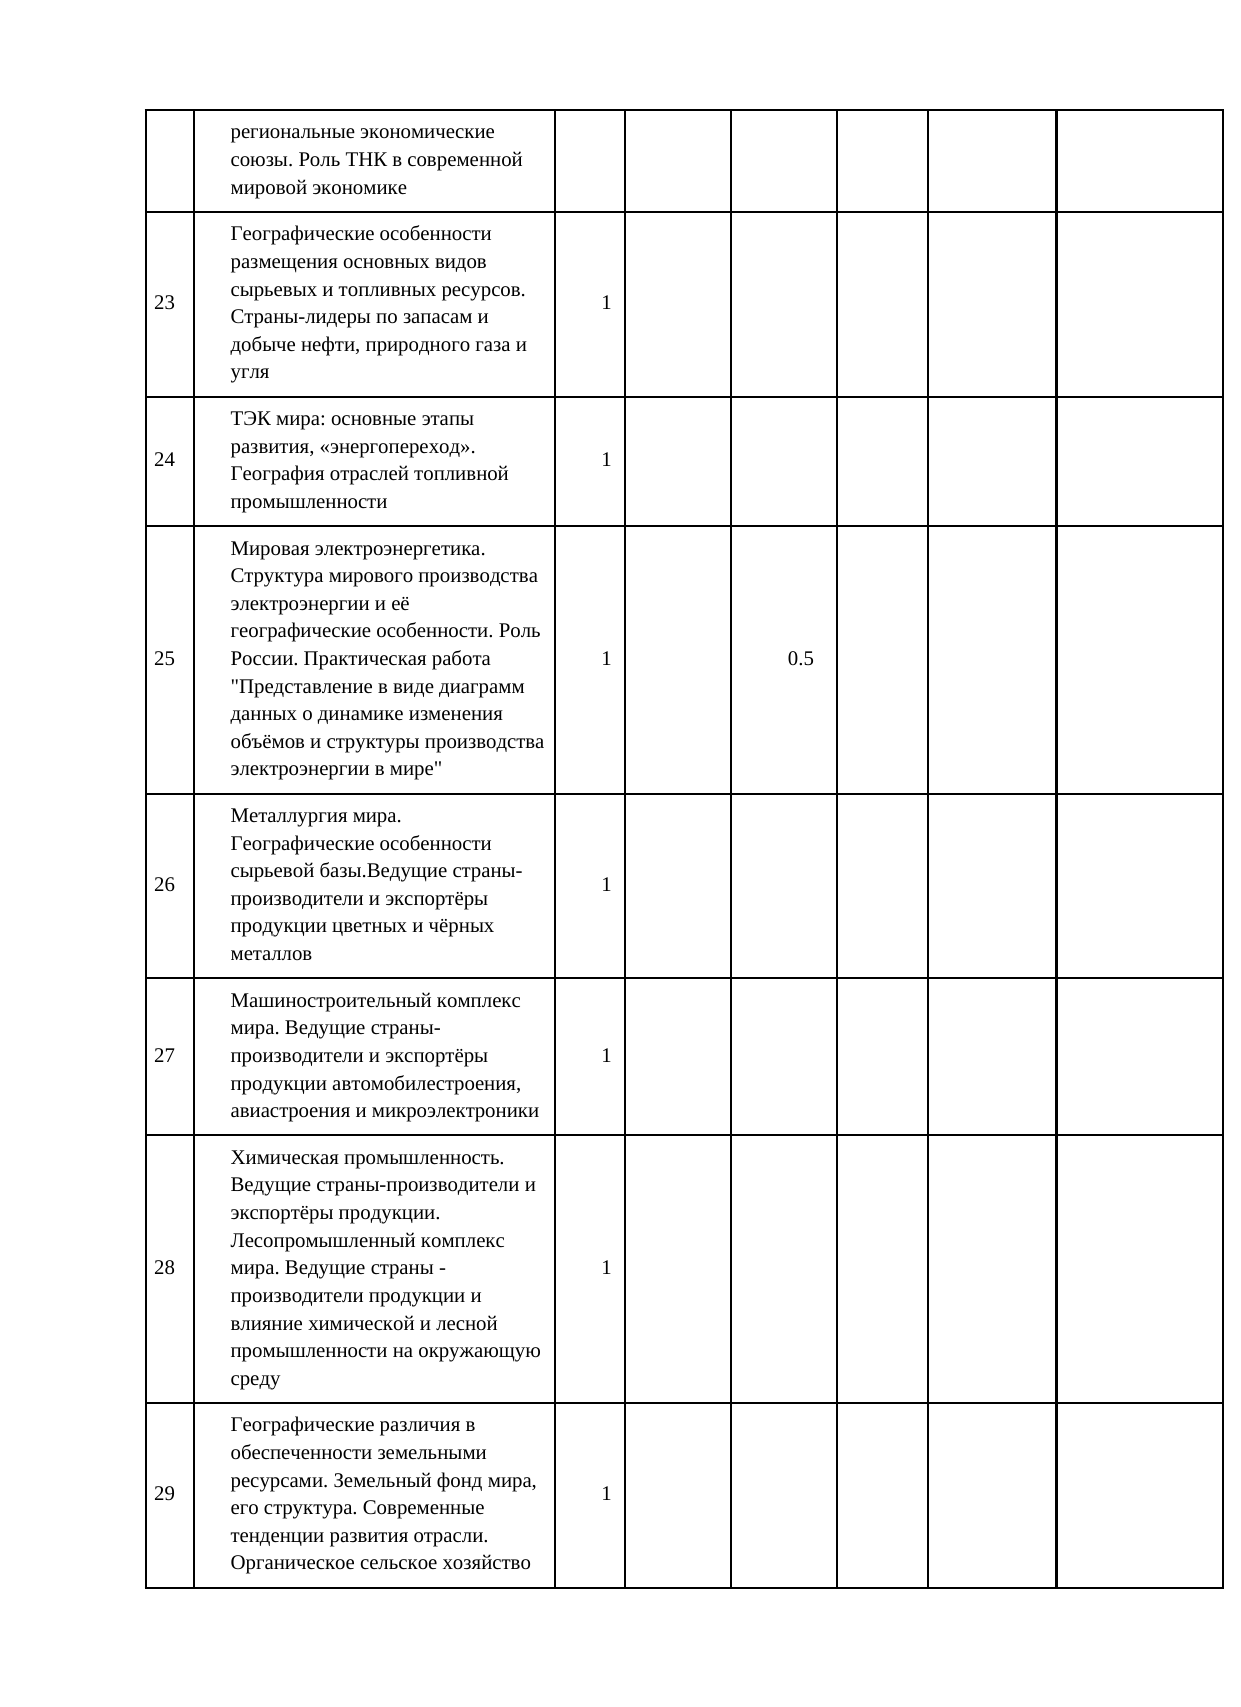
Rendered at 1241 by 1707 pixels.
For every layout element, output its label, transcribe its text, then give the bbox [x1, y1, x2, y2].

table_cell [1058, 795, 1222, 977]
table_cell [1058, 979, 1222, 1134]
table_cell [732, 1136, 836, 1402]
table_cell 28 [147, 1136, 193, 1402]
table_cell 1 [556, 1136, 624, 1402]
table_cell [1058, 213, 1222, 396]
table_cell [838, 1404, 927, 1587]
table_cell Химическая промышленность. Ведущие страны-производители и экспортёры продукции. Лесопромышленный комплекс мира. Ведущие страны - производители продукции и влияние химической и лесной промышленности на окружающую среду [195, 1136, 554, 1402]
table_cell [1058, 398, 1222, 525]
table_cell [929, 1404, 1055, 1587]
table_cell Географические различия в обеспеченности земельными ресурсами. Земельный фонд мира, его структура. Современные тенденции развития отрасли. Органическое сельское хозяйство [195, 1404, 554, 1587]
table_cell 0.5 [732, 527, 836, 793]
table_cell ТЭК мира: основные этапы развития, «энергопереход». География отраслей топливной промышленности [195, 398, 554, 525]
table_cell [732, 111, 836, 211]
table_cell [1058, 527, 1222, 793]
table_cell 25 [147, 527, 193, 793]
table_cell [732, 398, 836, 525]
table_cell [626, 979, 730, 1134]
table_cell [838, 1136, 927, 1402]
table_cell [732, 213, 836, 396]
table_cell 27 [147, 979, 193, 1134]
table_cell [732, 1404, 836, 1587]
table_cell [838, 398, 927, 525]
table_cell 26 [147, 795, 193, 977]
table_cell [838, 795, 927, 977]
table_cell Металлургия мира. Географические особенности сырьевой базы.Ведущие страны-производители и экспортёры продукции цветных и чёрных металлов [195, 795, 554, 977]
table_cell [838, 111, 927, 211]
table_cell [732, 795, 836, 977]
table_cell [929, 1136, 1055, 1402]
table_cell 1 [556, 398, 624, 525]
table_cell [626, 213, 730, 396]
table_cell 22 [147, 111, 193, 211]
table_cell [626, 398, 730, 525]
table_cell [838, 213, 927, 396]
table_cell [838, 979, 927, 1134]
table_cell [195, 111, 554, 211]
table_cell [1058, 1136, 1222, 1402]
table_cell 1 [556, 111, 624, 211]
table_cell [626, 1404, 730, 1587]
table_cell 24 [147, 398, 193, 525]
table_cell 1 [556, 795, 624, 977]
table_cell [929, 111, 1055, 211]
table_cell 1 [556, 527, 624, 793]
table_cell [929, 398, 1055, 525]
table_cell [1058, 1404, 1222, 1587]
table_cell [838, 527, 927, 793]
table_cell [929, 213, 1055, 396]
table_cell [626, 795, 730, 977]
table_cell 23 [147, 213, 193, 396]
table_cell Машиностроительный комплекс мира. Ведущие страны-производители и экспортёры продукции автомобилестроения, авиастроения и микроэлектроники [195, 979, 554, 1134]
table_cell [929, 795, 1055, 977]
table_cell [626, 1136, 730, 1402]
table_cell 1 [556, 213, 624, 396]
table_cell 29 [147, 1404, 193, 1587]
table_cell [929, 979, 1055, 1134]
table_cell Географические особенности размещения основных видов сырьевых и топливных ресурсов. Страны-лидеры по запасам и добыче нефти, природного газа и угля [195, 213, 554, 396]
table_cell Мировая электроэнергетика. Структура мирового производства электроэнергии и её географические особенности. Роль России. Практическая работа "Представление в виде диаграмм данных о динамике изменения объёмов и структуры производства электроэнергии в мире" [195, 527, 554, 793]
table_cell [929, 527, 1055, 793]
table_cell [626, 527, 730, 793]
table_cell 1 [556, 979, 624, 1134]
table_cell [732, 979, 836, 1134]
table_cell [1058, 111, 1222, 211]
table_cell [626, 111, 730, 211]
table_cell 1 [556, 1404, 624, 1587]
